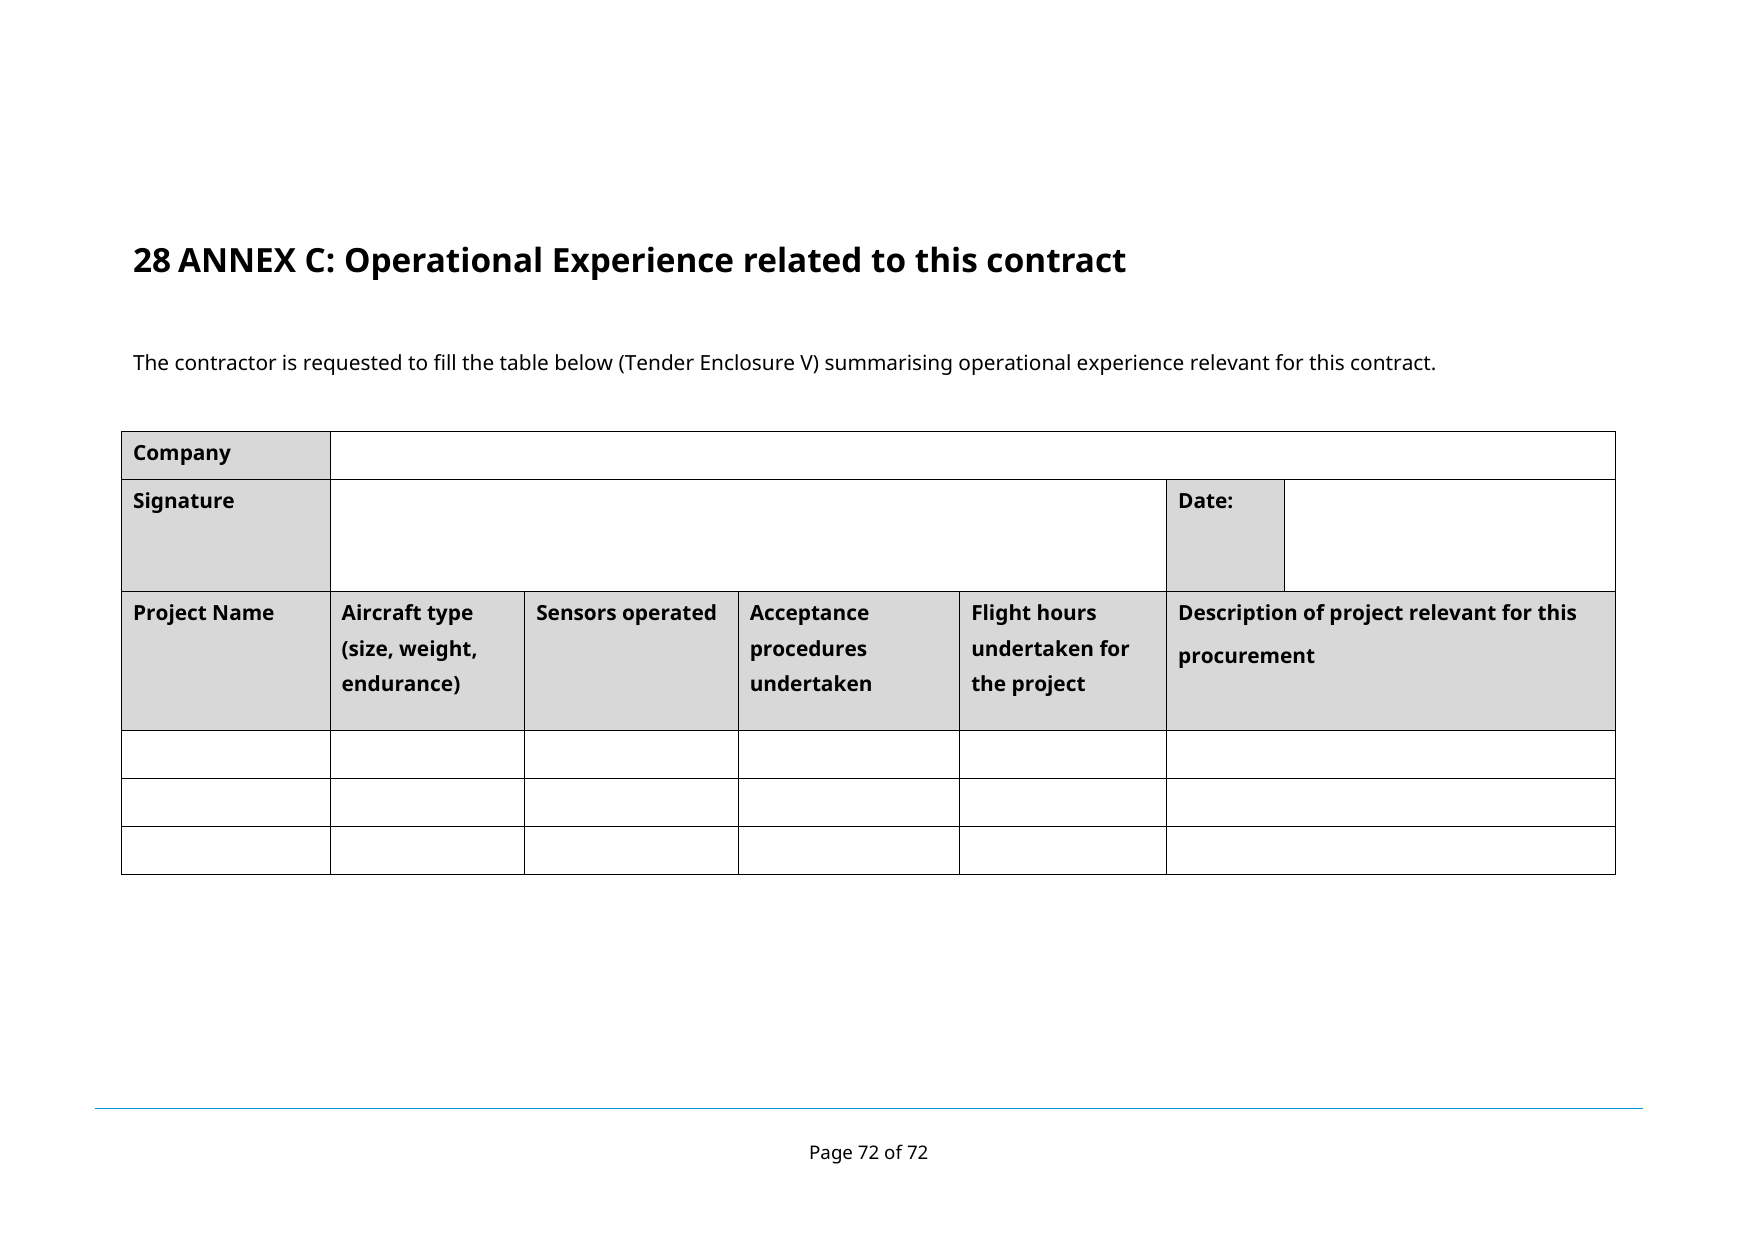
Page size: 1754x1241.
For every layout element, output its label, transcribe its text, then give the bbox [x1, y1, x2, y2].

subtitle ANNEX C: Operational Experience related to this contract [133, 237, 1604, 282]
table_cell [122, 827, 330, 874]
table_cell [525, 779, 738, 826]
table_cell [1285, 480, 1615, 591]
table_cell [960, 779, 1166, 826]
table_cell [960, 827, 1166, 874]
table_header [331, 432, 1615, 479]
table_cell Sensors operated [525, 592, 738, 730]
table_cell [1167, 779, 1615, 826]
text The contractor is requested to fill the table below (Tender Enclosure V) summarising operational experience relevant for this contract. [133, 348, 1604, 376]
table_cell Acceptance procedures undertaken [739, 592, 959, 730]
table_cell [122, 779, 330, 826]
table_cell [122, 731, 330, 778]
table_cell [739, 827, 959, 874]
table_cell [331, 827, 524, 874]
table_cell Date: [1167, 480, 1284, 591]
table_cell [1167, 827, 1615, 874]
table_cell Flight hours undertaken for the project [960, 592, 1166, 730]
table_cell Description of project relevant for this procurement [1167, 592, 1615, 730]
table_cell Project Name [122, 592, 330, 730]
table_cell Signature [122, 480, 330, 591]
table_cell [1167, 731, 1615, 778]
table_cell [739, 779, 959, 826]
table_cell Aircraft type (size, weight, endurance) [331, 592, 524, 730]
table_cell [525, 827, 738, 874]
table_header Company [122, 432, 330, 479]
table_cell [739, 731, 959, 778]
table_cell [331, 480, 1166, 591]
table_cell [960, 731, 1166, 778]
table_cell [525, 731, 738, 778]
table_cell [331, 779, 524, 826]
table_cell [331, 731, 524, 778]
